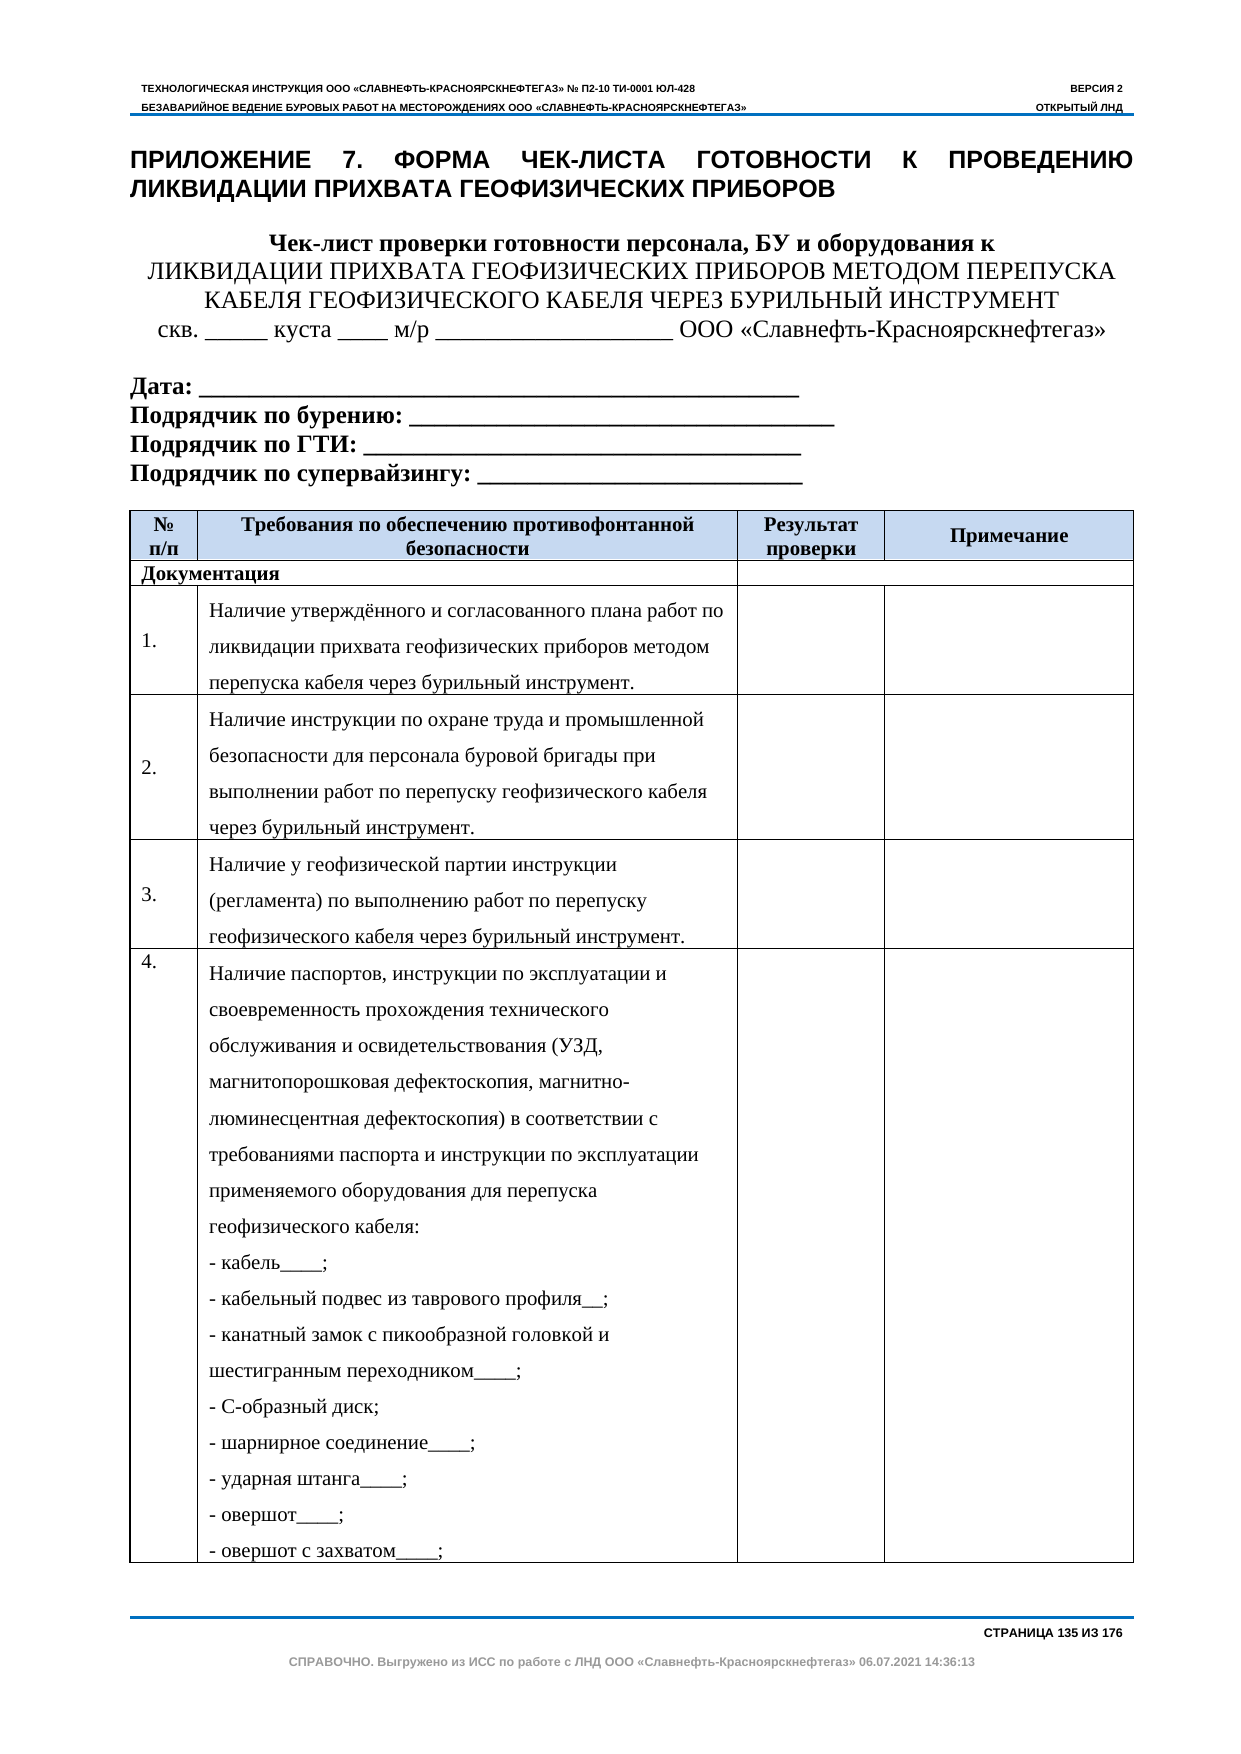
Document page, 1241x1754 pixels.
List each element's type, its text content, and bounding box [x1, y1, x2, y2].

text Подрядчик по супервайзингу: __________________________ [130, 458, 1134, 486]
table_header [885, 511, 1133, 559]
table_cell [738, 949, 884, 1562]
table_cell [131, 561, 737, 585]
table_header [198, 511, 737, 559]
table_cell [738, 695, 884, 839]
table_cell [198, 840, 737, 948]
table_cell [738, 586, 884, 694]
text Подрядчик по бурению: __________________________________ [130, 400, 1134, 429]
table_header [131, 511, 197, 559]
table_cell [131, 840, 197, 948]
text Чек-лист проверки готовности персонала, БУ и оборудования к [130, 228, 1134, 256]
text Подрядчик по ГТИ: ___________________________________ [130, 429, 1134, 458]
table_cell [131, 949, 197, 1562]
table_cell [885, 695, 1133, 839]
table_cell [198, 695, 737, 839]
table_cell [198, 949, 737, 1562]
text Дата: ________________________________________________ [130, 371, 1134, 400]
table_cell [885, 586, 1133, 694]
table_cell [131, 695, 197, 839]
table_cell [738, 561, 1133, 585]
text ЛИКВИДАЦИИ ПРИХВАТА ГЕОФИЗИЧЕСКИХ ПРИБОРОВ МЕТОДОМ ПЕРЕПУСКА КАБЕЛЯ ГЕОФИЗИЧЕСКОГО КАБЕЛЯ ЧЕРЕЗ БУРИЛЬНЫЙ ИНСТРУМЕНТ [130, 256, 1134, 314]
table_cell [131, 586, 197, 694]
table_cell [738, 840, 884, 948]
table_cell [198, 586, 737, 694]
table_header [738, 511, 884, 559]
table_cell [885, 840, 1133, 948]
text скв. _____ куста ____ м/р ___________________ ООО «Славнефть-Красноярскнефтегаз» [130, 314, 1134, 343]
text ПРИЛОЖЕНИЕ 7. Форма чек-листа готовности к проведению ликвидации прихвата геофизических приборов [130, 145, 1134, 203]
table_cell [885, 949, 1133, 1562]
